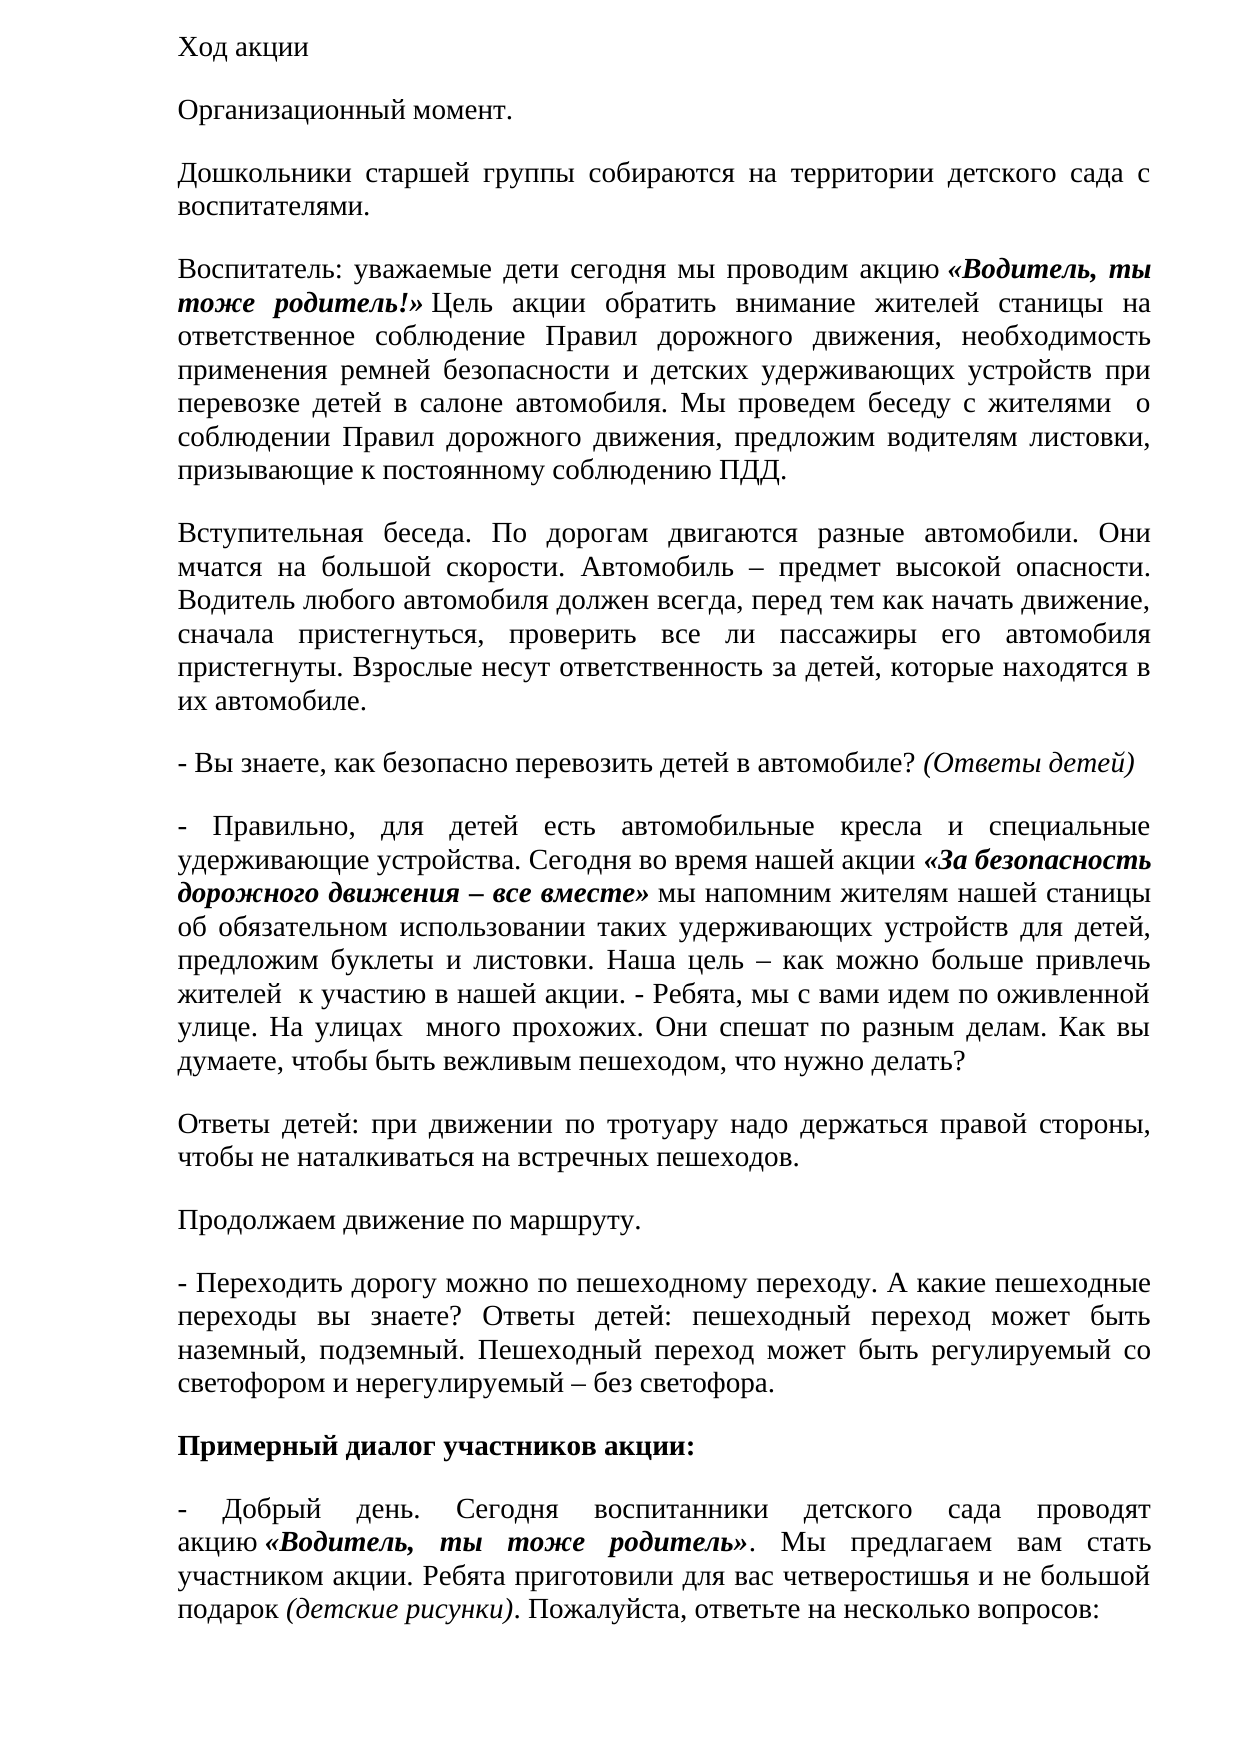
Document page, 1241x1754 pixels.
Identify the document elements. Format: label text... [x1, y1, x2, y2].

text - Переходить дорогу можно по пешеходному переходу. А какие пешеходные переходы вы знаете? Ответы детей: пешеходный переход может быть наземный, подземный. Пешеходный переход может быть регулируемый со светофором и нерегулируемый – без светофора. [177, 1265, 1152, 1399]
text Ход акции [177, 29, 1152, 63]
text Примерный диалог участников акции: [177, 1428, 1152, 1462]
text Дошкольники старшей группы собираются на территории детского сада с воспитателями. [177, 155, 1152, 222]
text - Вы знаете, как безопасно перевозить детей в автомобиле? (Ответы детей) [177, 746, 1152, 779]
text Ответы детей: при движении по тротуару надо держаться правой стороны, чтобы не наталкиваться на встречных пешеходов. [177, 1106, 1152, 1173]
text Продолжаем движение по маршруту. [177, 1202, 1152, 1236]
text Вступительная беседа. По дорогам двигаются разные автомобили. Они мчатся на большой скорости. Автомобиль – предмет высокой опасности. Водитель любого автомобиля должен всегда, перед тем как начать движение, сначала пристегнуться, проверить все ли пассажиры его автомобиля пристегнуты. Взрослые несут ответственность за детей, которые находятся в их автомобиле. [177, 515, 1152, 716]
text Воспитатель: уважаемые дети сегодня мы проводим акцию «Водитель, ты тоже родитель!» Цель акции обратить внимание жителей станицы на ответственное соблюдение Правил дорожного движения, необходимость применения ремней безопасности и детских удерживающих устройств при перевозке детей в салоне автомобиля. Мы проведем беседу с жителями о соблюдении Правил дорожного движения, предложим водителям листовки, призывающие к постоянному соблюдению ПДД. [177, 251, 1152, 486]
text - Правильно, для детей есть автомобильные кресла и специальные удерживающие устройства. Сегодня во время нашей акции «За безопасность дорожного движения – все вместе» мы напомним жителям нашей станицы об обязательном использовании таких удерживающих устройств для детей, предложим буклеты и листовки. Наша цель – как можно больше привлечь жителей к участию в нашей акции. - Ребята, мы с вами идем по оживленной улице. На улицах много прохожих. Они спешат по разным делам. Как вы думаете, чтобы быть вежливым пешеходом, что нужно делать? [177, 808, 1152, 1077]
text - Добрый день. Сегодня воспитанники детского сада проводят акцию «Водитель, ты тоже родитель». Мы предлагаем вам стать участником акции. Ребята приготовили для вас четверостишья и не большой подарок (детские рисунки). Пожалуйста, ответьте на несколько вопросов: [177, 1491, 1152, 1625]
text Организационный момент. [177, 92, 1152, 126]
